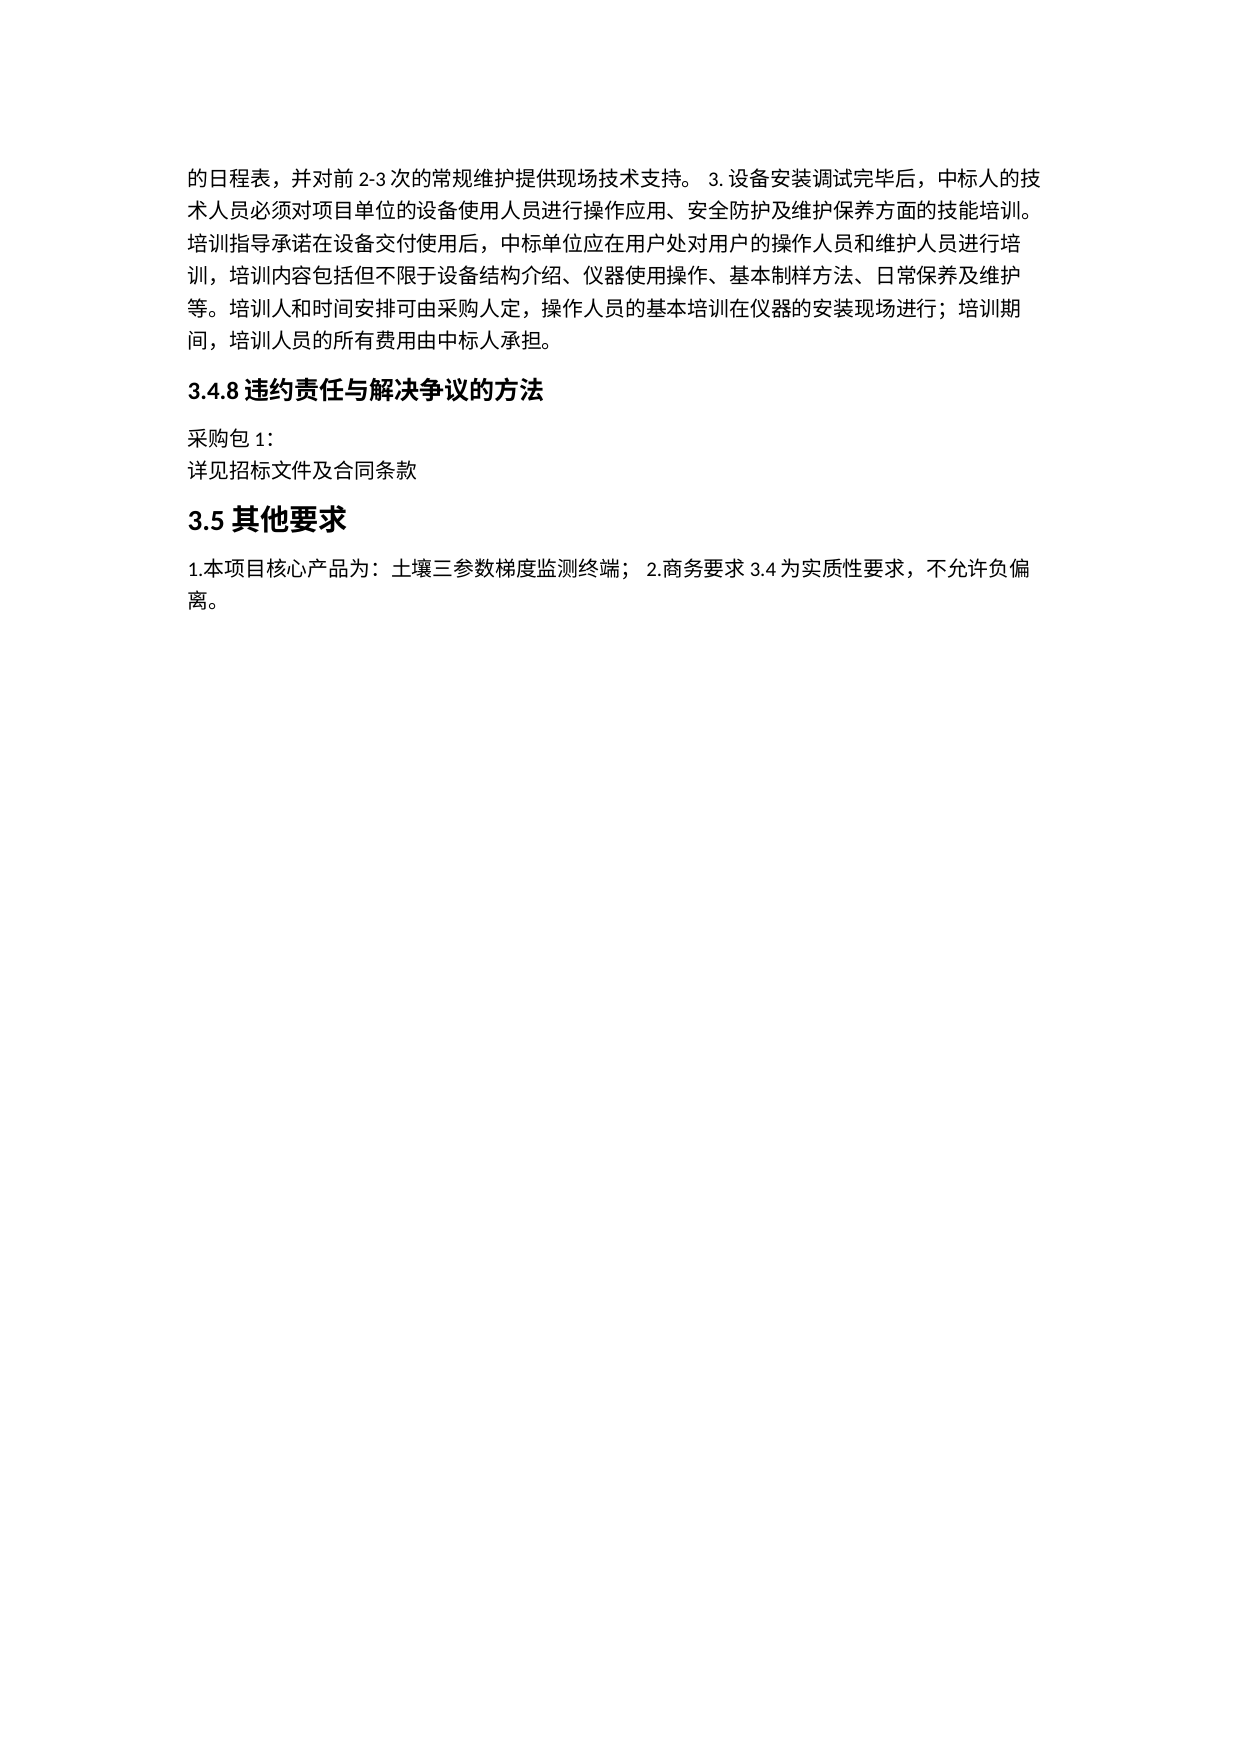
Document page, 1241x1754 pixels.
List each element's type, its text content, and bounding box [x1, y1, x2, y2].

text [187, 162, 1053, 357]
text 采购包1： [187, 422, 1053, 454]
text 3.5其他要求 [187, 487, 1053, 552]
text 1.本项目核心产品为：土壤三参数梯度监测终端； 2.商务要求3.4为实质性要求，不允许负偏离。 [187, 552, 1053, 617]
text 3.4.8违约责任与解决争议的方法 [187, 357, 1053, 422]
text 详见招标文件及合同条款 [187, 454, 1053, 487]
